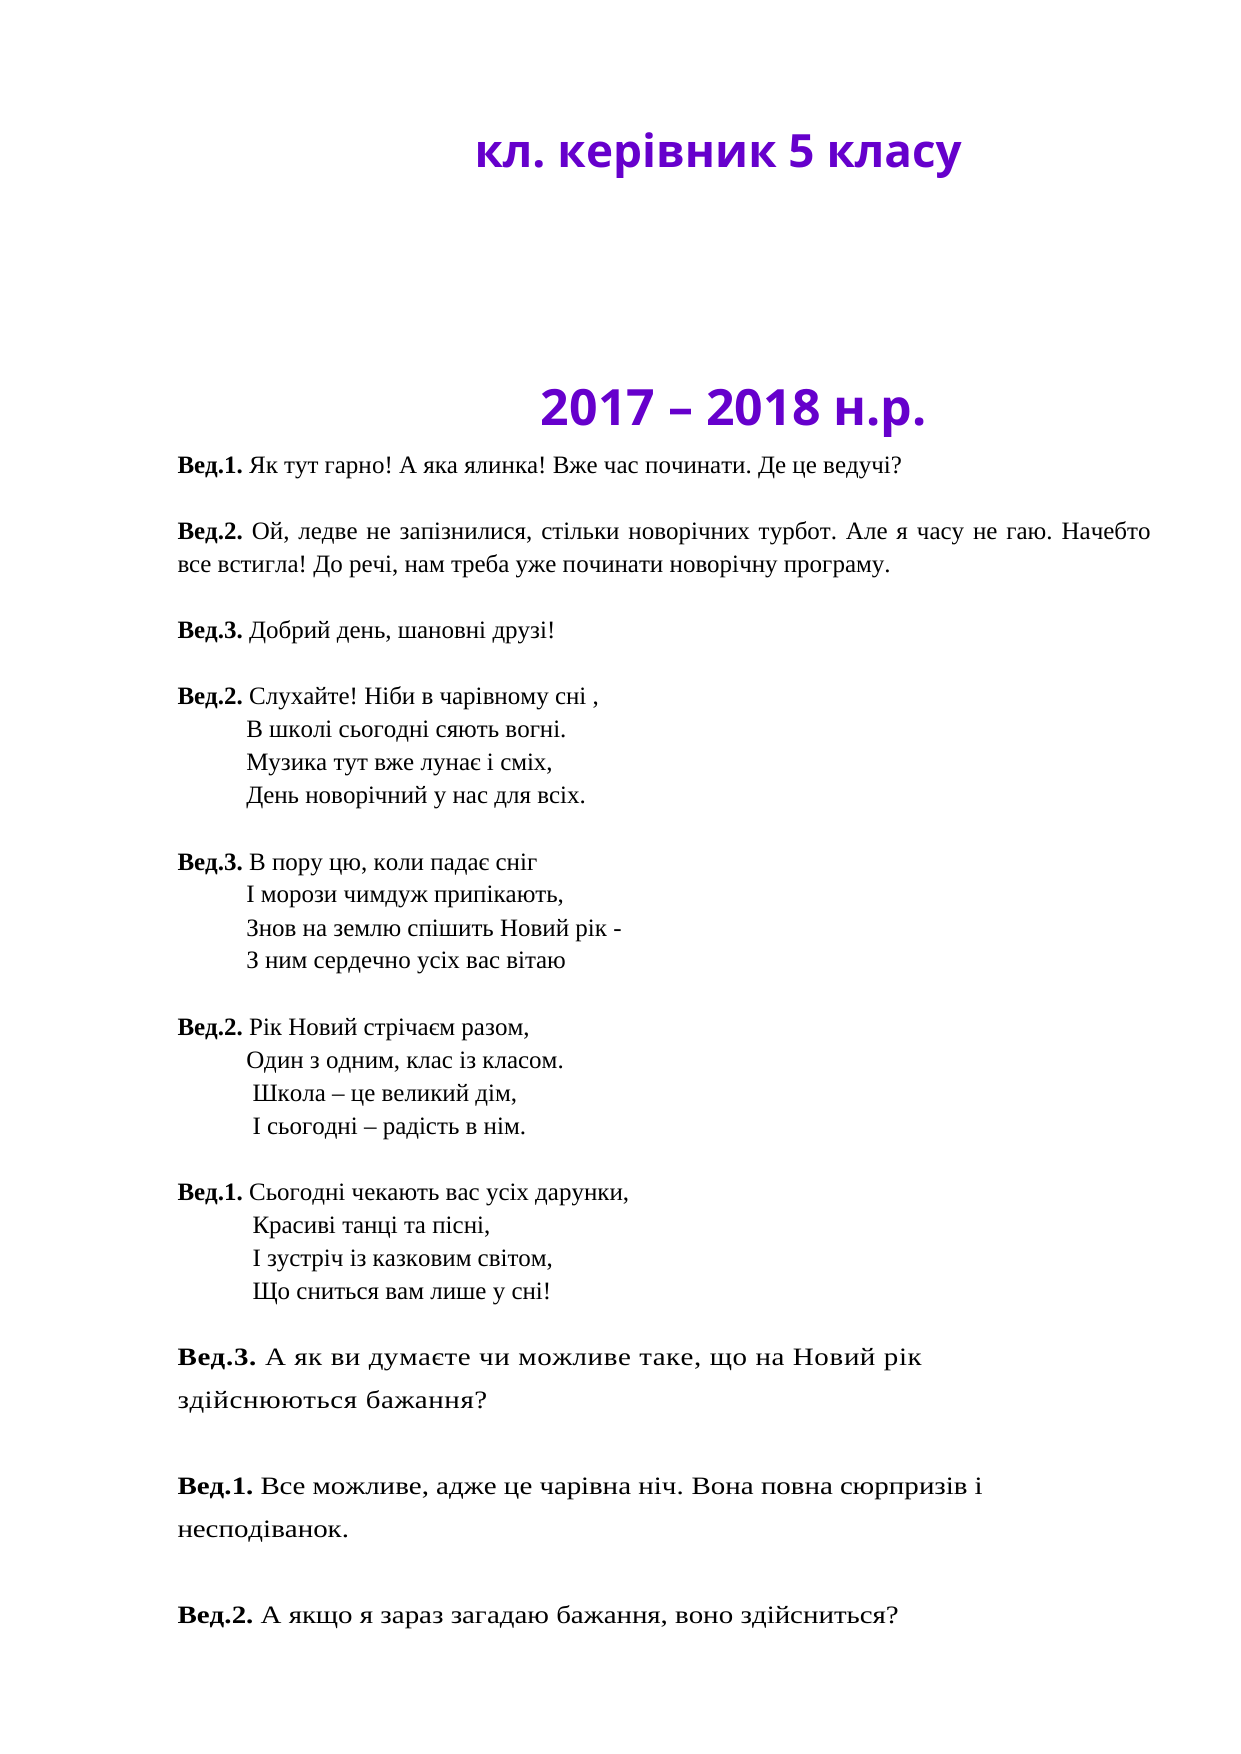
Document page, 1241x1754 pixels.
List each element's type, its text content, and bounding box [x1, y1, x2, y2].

text Один з одним, клас із класом. [177, 1045, 1152, 1073]
text І сьогодні – радість в нім. [177, 1111, 1152, 1139]
text Вед.3. А як ви думаєте чи можливе таке, що на Новий рік здійснюються бажання? [177, 1342, 1104, 1414]
text В школі сьогодні сяють вогні. [177, 714, 1152, 743]
text Вед.2. Рік Новий стрічаєм разом, [177, 1012, 1152, 1040]
text 2017 – 2018 н.р. [177, 372, 1152, 440]
text І морози чимдуж припікають, [177, 879, 1152, 908]
text Школа – це великий дім, [177, 1078, 1152, 1106]
text кл. керівник 5 класу [177, 118, 1152, 181]
text З ним сердечно усіх вас вітаю [177, 946, 1152, 974]
text І зустріч із казковим світом, [177, 1243, 1152, 1272]
text Вед.3. В пору цю, коли падає сніг [177, 847, 1152, 875]
text Знов на землю спішить Новий рік - [177, 913, 1152, 941]
text Вед.1. Як тут гарно! А яка ялинка! Вже час починати. Де це ведучі? [177, 450, 1152, 479]
text Вед.2. А якщо я зараз загадаю бажання, воно здійсниться? [177, 1601, 1056, 1629]
text Що сниться вам лише у сні! [177, 1276, 1152, 1304]
text Вед.1. Сьогодні чекають вас усіх дарунки, [177, 1177, 1152, 1206]
text Вед.2. Ой, ледве не запізнилися, стільки новорічних турбот. Але я часу не гаю. Начебто все встигла! До речі, нам треба уже починати новорічну програму. [177, 516, 1152, 578]
text Вед.2. Слухайте! Ніби в чарівному сні , [177, 681, 1152, 710]
text День новорічний у нас для всіх. [177, 781, 1152, 809]
text Вед.1. Все можливе, адже це чарівна ніч. Вона повна сюрпризів і несподіванок. [177, 1471, 1104, 1543]
text Музика тут вже лунає і сміх, [177, 747, 1152, 776]
text Вед.3. Добрий день, шановні друзі! [177, 615, 1152, 644]
text Красиві танці та пісні, [177, 1210, 1152, 1238]
